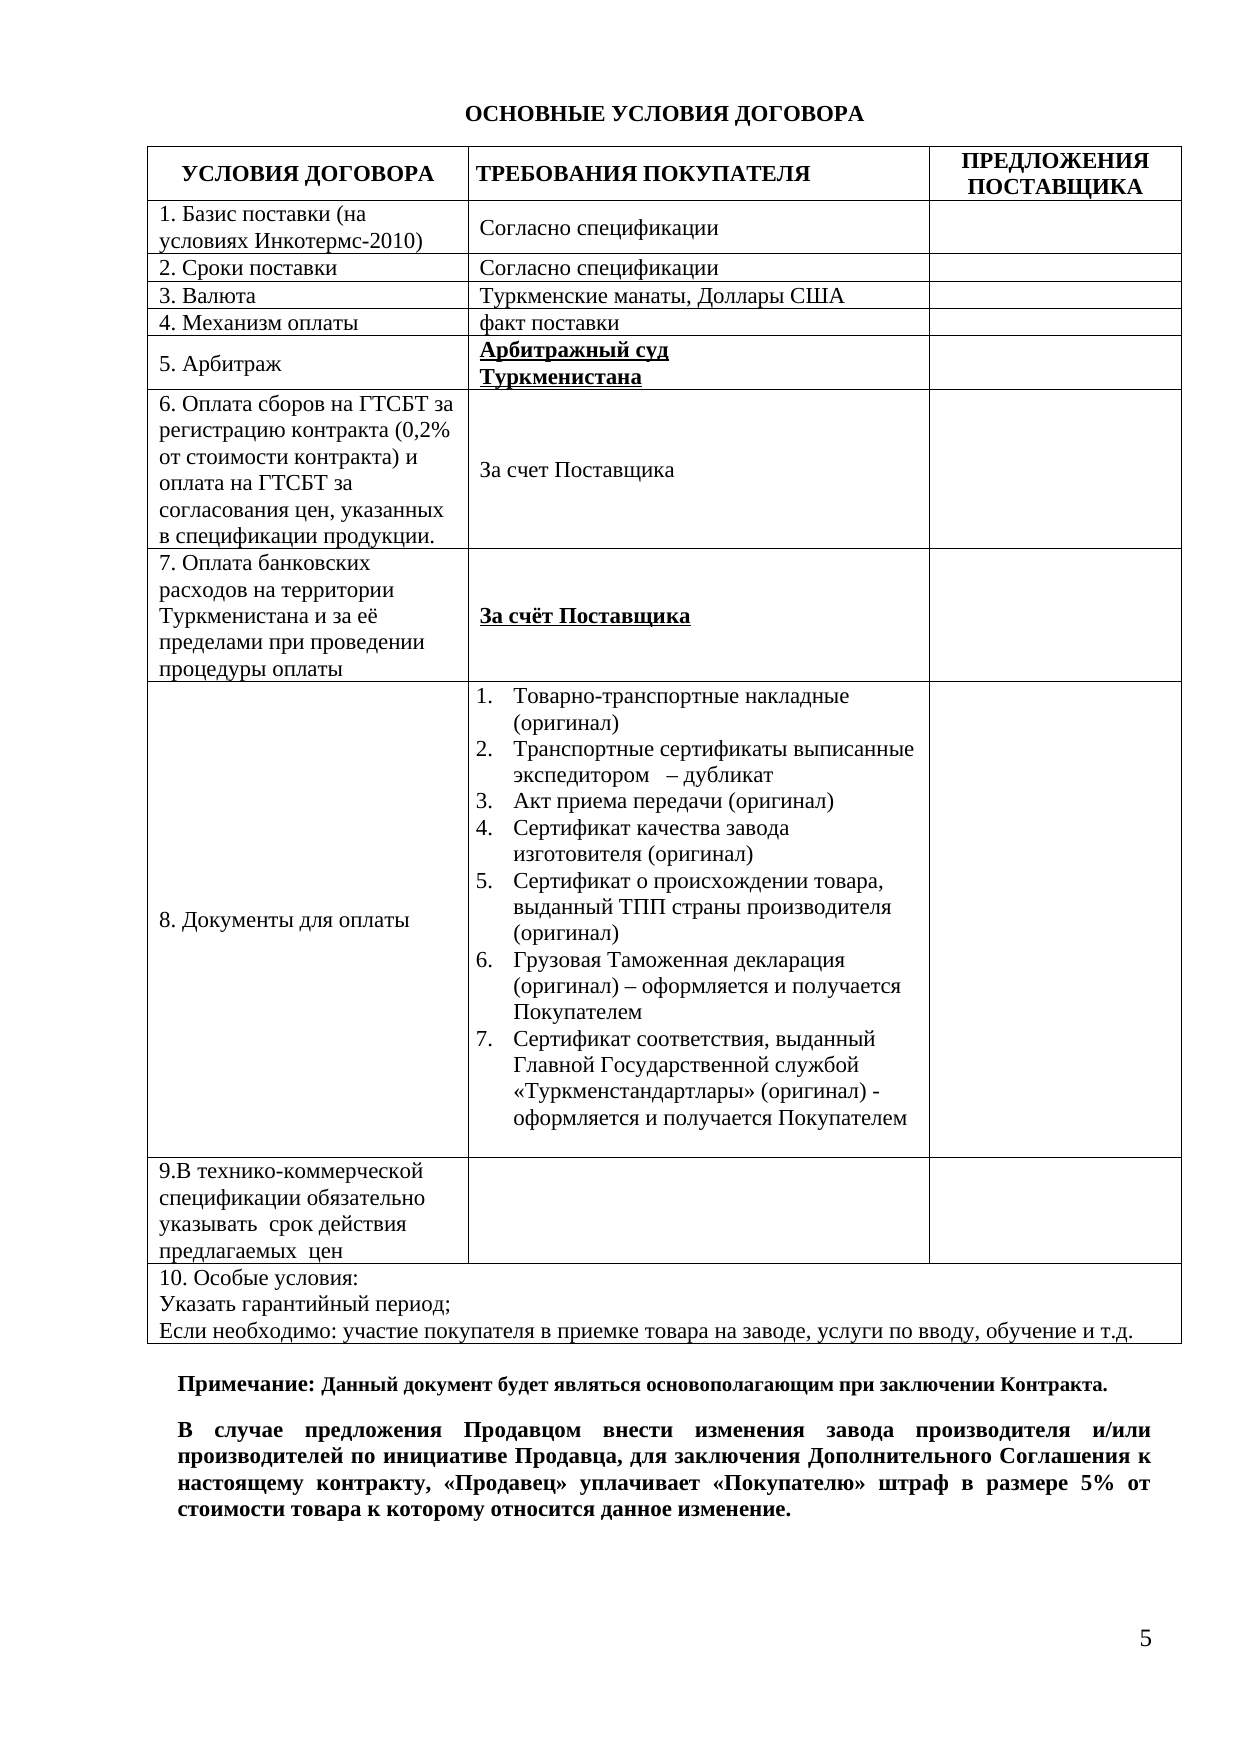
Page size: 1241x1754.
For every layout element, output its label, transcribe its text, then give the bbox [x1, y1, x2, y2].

text ОСНОВНЫЕ УСЛОВИЯ ДОГОВОРА [177, 100, 1152, 127]
table_cell Согласно спецификации [469, 201, 929, 253]
text В случае предложения Продавцом внести изменения завода производителя и/или производителей по инициативе Продавца, для заключения Дополнительного Соглашения к настоящему контракту, «Продавец» уплачивает «Покупателю» штраф в размере 5% от стоимости товара к которому относится данное изменение. [177, 1416, 1152, 1521]
table_header ТРЕБОВАНИЯ ПОКУПАТЕЛЯ [469, 147, 929, 199]
table_cell Арбитражный суд Туркменистана [469, 336, 929, 389]
table_header ПРЕДЛОЖЕНИЯ ПОСТАВЩИКА [930, 147, 1181, 199]
table_cell Товарно-транспортные накладные (оригинал) Транспортные сертификаты выписанные экспедитором – дубликат Акт приема передачи (оригинал) Сертификат качества завода изготовителя (оригинал) Сертификат о происхождении товара, выданный ТПП страны производителя (оригинал) Грузовая Таможенная декларация (оригинал) – оформляется и получается Покупателем Сертификат соответствия, выданный Главной Государственной службой «Туркменстандартлары» (оригинал) - оформляется и получается Покупателем [469, 682, 929, 1157]
table_cell [930, 390, 1181, 548]
table_cell [930, 1158, 1181, 1263]
table_cell [930, 336, 1181, 389]
table_cell [469, 1158, 929, 1263]
table_cell [930, 309, 1181, 335]
table_cell За счет Поставщика [469, 390, 929, 548]
table_cell 9.В технико-коммерческой спецификации обязательно указывать срок действия предлагаемых цен [148, 1158, 468, 1263]
table_cell 10. Особые условия: Указать гарантийный период; Если необходимо: участие покупателя в приемке товара на заводе, услуги по вводу, обучение и т.д. [148, 1264, 1181, 1343]
table_cell факт поставки [469, 309, 929, 335]
table_cell [930, 549, 1181, 681]
table_cell 8. Документы для оплаты [148, 682, 468, 1157]
table_cell 4. Механизм оплаты [148, 309, 468, 335]
table_cell 5. Арбитраж [148, 336, 468, 389]
table_cell [930, 682, 1181, 1157]
table_cell 2. Сроки поставки [148, 254, 468, 281]
table_cell За счёт Поставщика [469, 549, 929, 681]
table_cell [930, 254, 1181, 281]
table_cell 1. Базис поставки (на условиях Инкотермс-2010) [148, 201, 468, 253]
table_cell 7. Оплата банковских расходов на территории Туркменистана и за её пределами при проведении процедуры оплаты [148, 549, 468, 681]
table_cell [930, 282, 1181, 308]
table_cell 6. Оплата сборов на ГТСБТ за регистрацию контракта (0,2% от стоимости контракта) и оплата на ГТСБТ за согласования цен, указанных в спецификации продукции. [148, 390, 468, 548]
text Примечание: Данный документ будет являться основополагающим при заключении Контракта. [177, 1371, 1152, 1397]
table_cell [930, 201, 1181, 253]
table_header УСЛОВИЯ ДОГОВОРА [148, 147, 468, 199]
table_cell 3. Валюта [148, 282, 468, 308]
table_cell Согласно спецификации [469, 254, 929, 281]
table_cell Туркменские манаты, Доллары США [469, 282, 929, 308]
